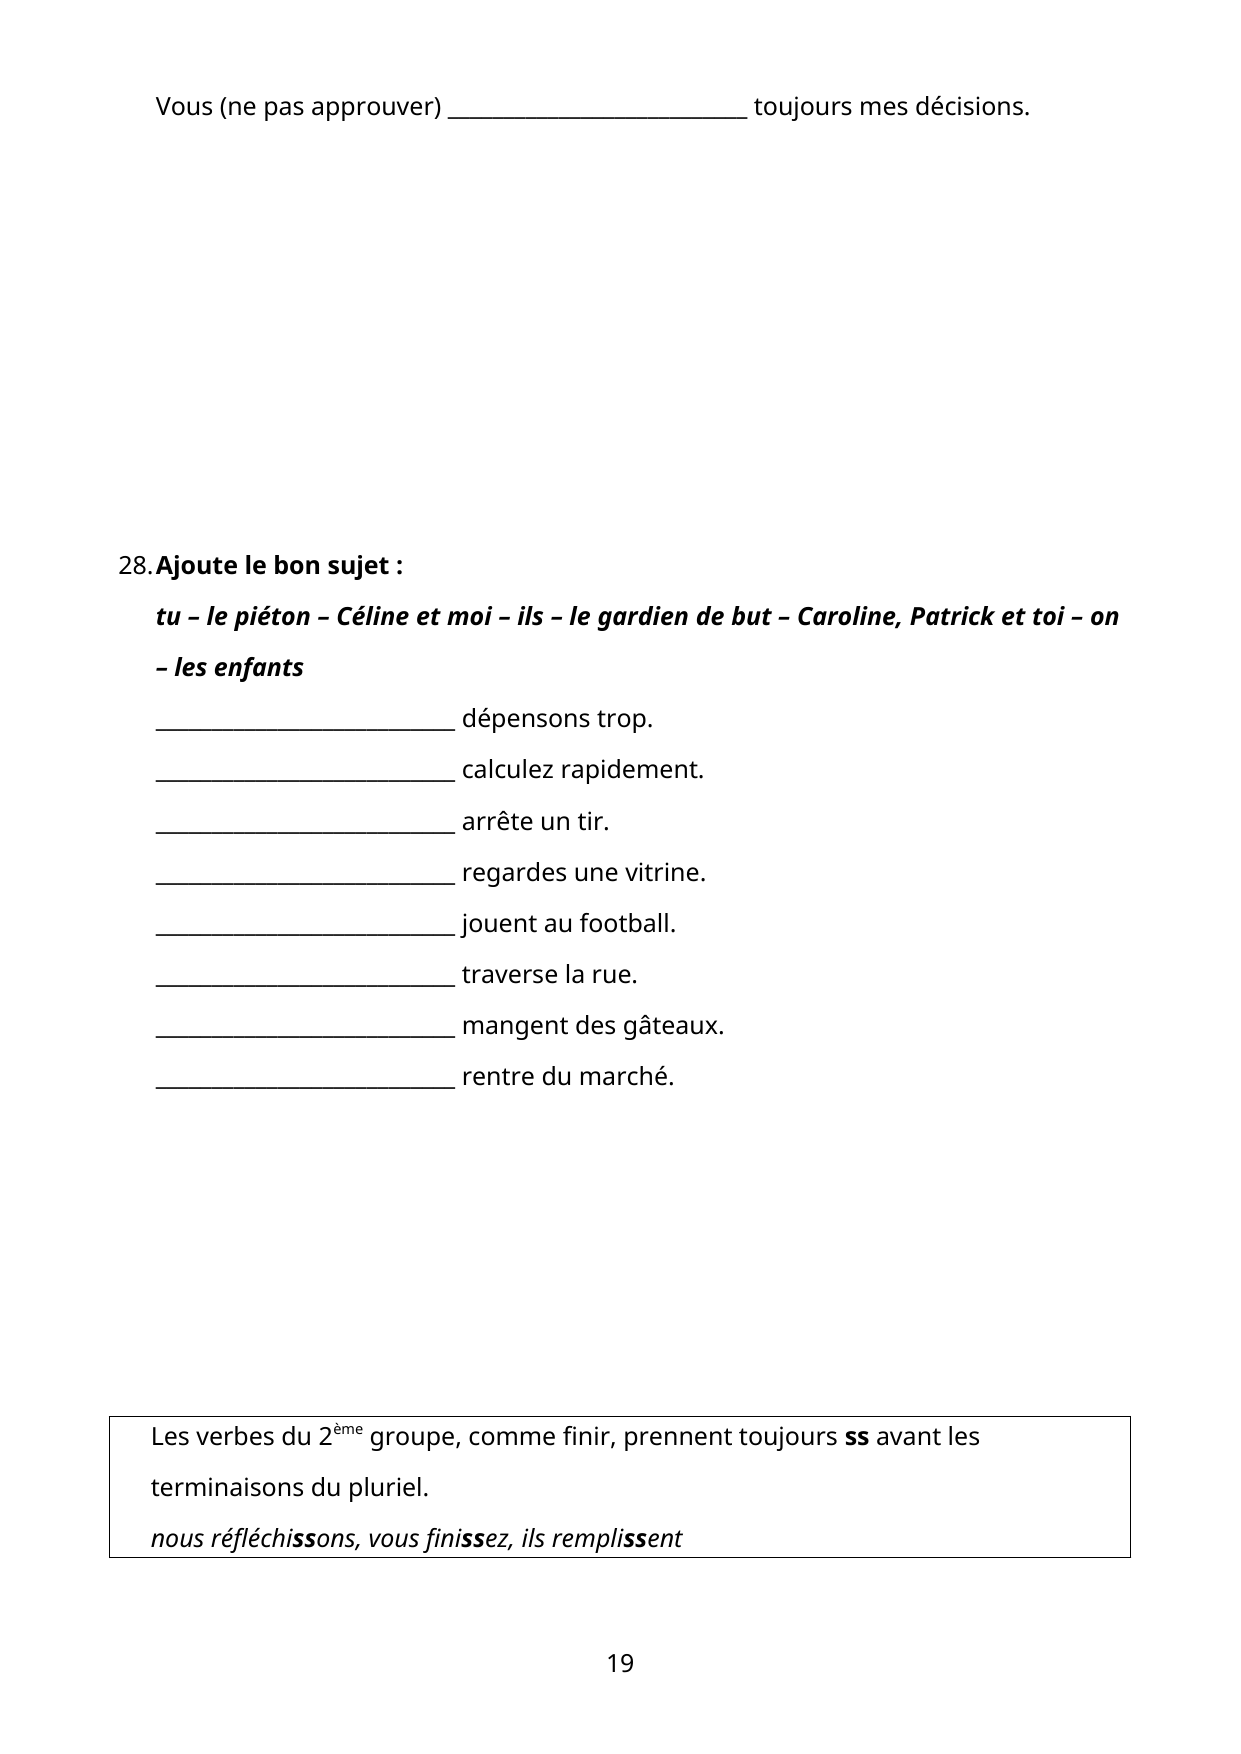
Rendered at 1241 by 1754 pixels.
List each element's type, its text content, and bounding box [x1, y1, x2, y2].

list ___________________________ jouent au football. [156, 905, 1122, 939]
text nous réfléchissons, vous finissez, ils remplissent [110, 1518, 1130, 1557]
list Ajoute le bon sujet : [118, 548, 1122, 582]
list ___________________________ arrête un tir. [156, 803, 1122, 837]
list ___________________________ calculez rapidement. [156, 752, 1122, 786]
list ___________________________ mangent des gâteaux. [156, 1007, 1122, 1041]
list Vous (ne pas approuver) ___________________________ toujours mes décisions. [156, 89, 1122, 123]
list ___________________________ traverse la rue. [156, 956, 1122, 990]
list ___________________________ regardes une vitrine. [156, 854, 1122, 888]
list ___________________________ dépensons trop. [156, 701, 1122, 735]
list ___________________________ rentre du marché. [156, 1058, 1122, 1092]
list tu – le piéton – Céline et moi – ils – le gardien de but – Caroline, Patrick et toi – on – les enfants [156, 599, 1122, 684]
text Les verbes du 2ème groupe, comme finir, prennent toujours ss avant les [110, 1417, 1130, 1453]
text terminaisons du pluriel. [110, 1467, 1130, 1504]
